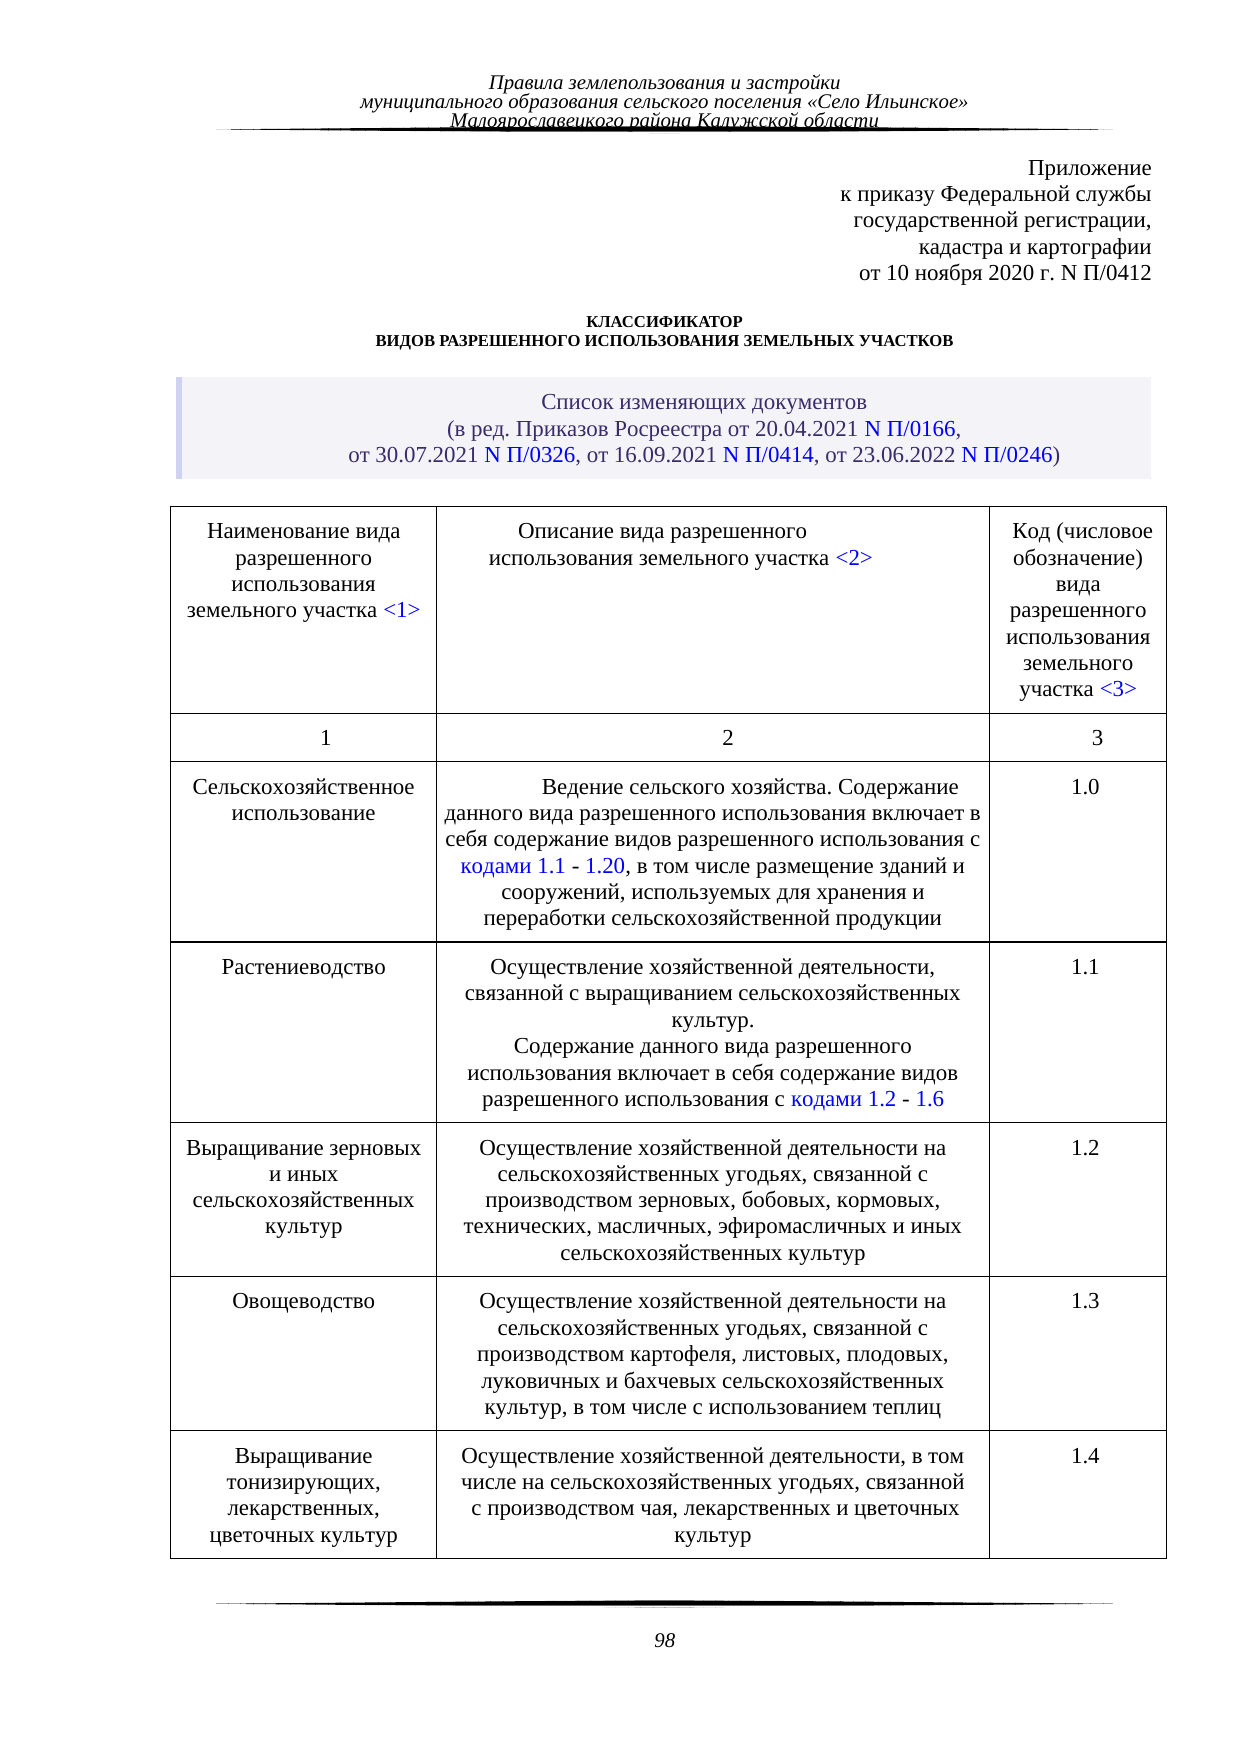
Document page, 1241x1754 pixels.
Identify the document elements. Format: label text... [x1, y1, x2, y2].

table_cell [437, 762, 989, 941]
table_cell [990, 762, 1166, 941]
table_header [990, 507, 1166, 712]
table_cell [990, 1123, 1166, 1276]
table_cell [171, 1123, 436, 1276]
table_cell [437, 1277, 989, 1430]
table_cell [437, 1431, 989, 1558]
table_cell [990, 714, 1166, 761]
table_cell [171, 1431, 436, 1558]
picture [215, 1600, 1113, 1608]
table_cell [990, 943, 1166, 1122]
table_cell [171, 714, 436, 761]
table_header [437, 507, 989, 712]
text Приложение [177, 154, 1152, 180]
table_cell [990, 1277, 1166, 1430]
text от 10 ноября 2020 г. N П/0412 [177, 259, 1152, 286]
text к приказу Федеральной службы [177, 180, 1152, 206]
title КЛАССИФИКАТОР [177, 312, 1152, 331]
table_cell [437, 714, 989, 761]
text кадастра и картографии [177, 233, 1152, 259]
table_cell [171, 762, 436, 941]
text государственной регистрации, [177, 206, 1152, 233]
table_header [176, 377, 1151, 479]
picture [215, 125, 1113, 134]
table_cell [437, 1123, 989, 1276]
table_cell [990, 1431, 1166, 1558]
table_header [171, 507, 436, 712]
title ВИДОВ РАЗРЕШЕННОГО ИСПОЛЬЗОВАНИЯ ЗЕМЕЛЬНЫХ УЧАСТКОВ [177, 331, 1152, 350]
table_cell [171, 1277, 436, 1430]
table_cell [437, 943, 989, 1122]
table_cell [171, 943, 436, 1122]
